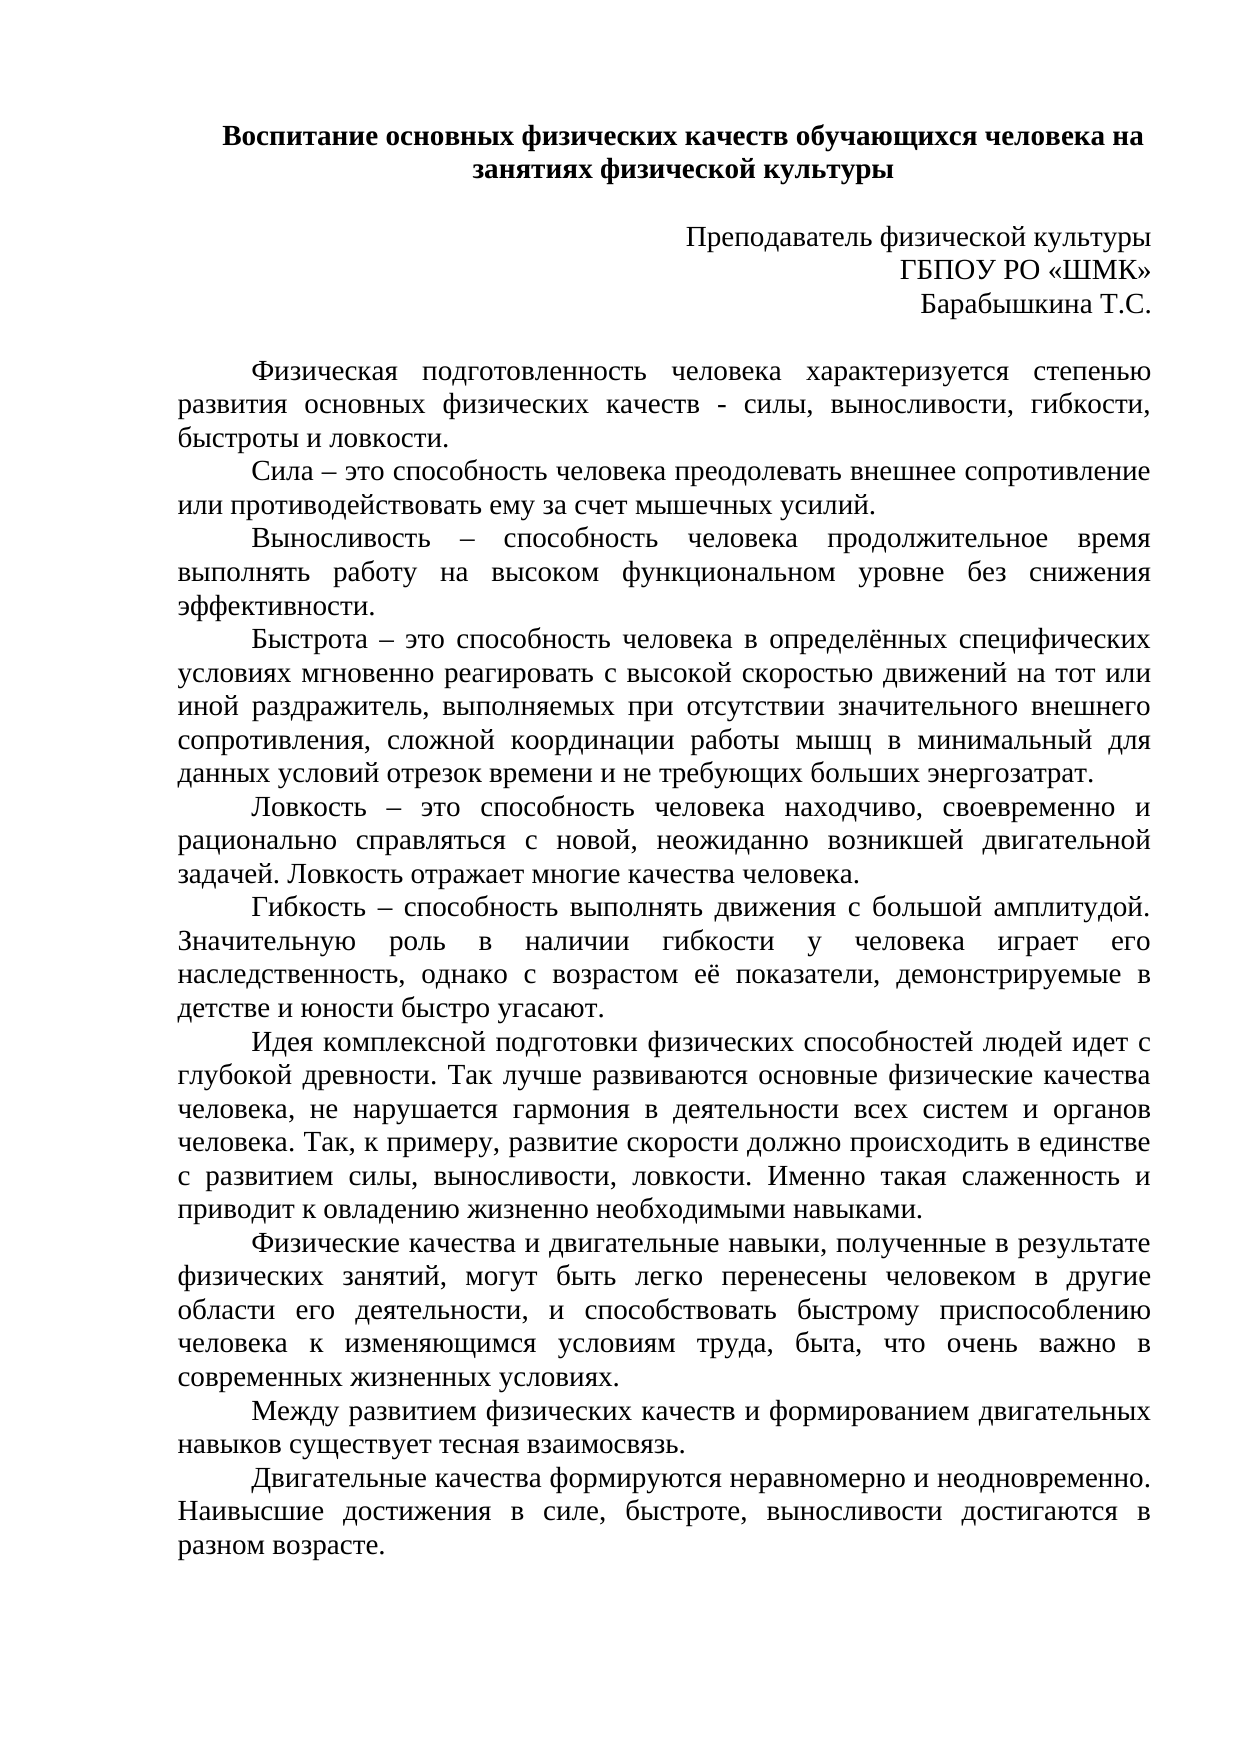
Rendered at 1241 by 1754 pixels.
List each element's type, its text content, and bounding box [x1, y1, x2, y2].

text Выносливость – способность человека продолжительное время выполнять работу на высоком функциональном уровне без снижения эффективности. [177, 521, 1152, 621]
text Идея комплексной подготовки физических способностей людей идет с глубокой древности. Так лучше развиваются основные физические качества человека, не нарушается гармония в деятельности всех систем и органов человека. Так, к примеру, развитие скорости должно происходить в единстве с развитием силы, выносливости, ловкости. Именно такая слаженность и приводит к овладению жизненно необходимыми навыками. [177, 1024, 1152, 1225]
text Двигательные качества формируются неравномерно и неодновременно. Наивысшие достижения в силе, быстроте, выносливости достигаются в разном возрасте. [177, 1460, 1152, 1560]
text Физические качества и двигательные навыки, полученные в результате физических занятий, могут быть легко перенесены человеком в другие области его деятельности, и способствовать быстрому приспособлению человека к изменяющимся условиям труда, быта, что очень важно в современных жизненных условиях. [177, 1225, 1152, 1393]
text Физическая подготовленность человека характеризуется степенью развития основных физических качеств - силы, выносливости, гибкости, быстроты и ловкости. [177, 353, 1152, 453]
text Быстрота – это способность человека в определённых специфических условиях мгновенно реагировать с высокой скоростью движений на тот или иной раздражитель, выполняемых при отсутствии значительного внешнего сопротивления, сложной координации работы мышц в минимальный для данных условий отрезок времени и не требующих больших энергозатрат. [177, 621, 1152, 789]
text Ловкость – это способность человека находчиво, своевременно и рационально справляться с новой, неожиданно возникшей двигательной задачей. Ловкость отражает многие качества человека. [177, 789, 1152, 889]
text Гибкость – способность выполнять движения с большой амплитудой. Значительную роль в наличии гибкости у человека играет его наследственность, однако с возрастом её показатели, демонстрируемые в детстве и юности быстро угасают. [177, 889, 1152, 1024]
text Воспитание основных физических качеств обучающихся человека на занятиях физической культуры [215, 118, 1152, 185]
text Барабышкина Т.С. [215, 286, 1152, 319]
text ГБПОУ РО «ШМК» [215, 252, 1152, 286]
text Между развитием физических качеств и формированием двигательных навыков существует тесная взаимосвязь. [177, 1393, 1152, 1460]
text Сила – это способность человека преодолевать внешнее сопротивление или противодействовать ему за счет мышечных усилий. [177, 453, 1152, 521]
text Преподаватель физической культуры [215, 219, 1152, 252]
